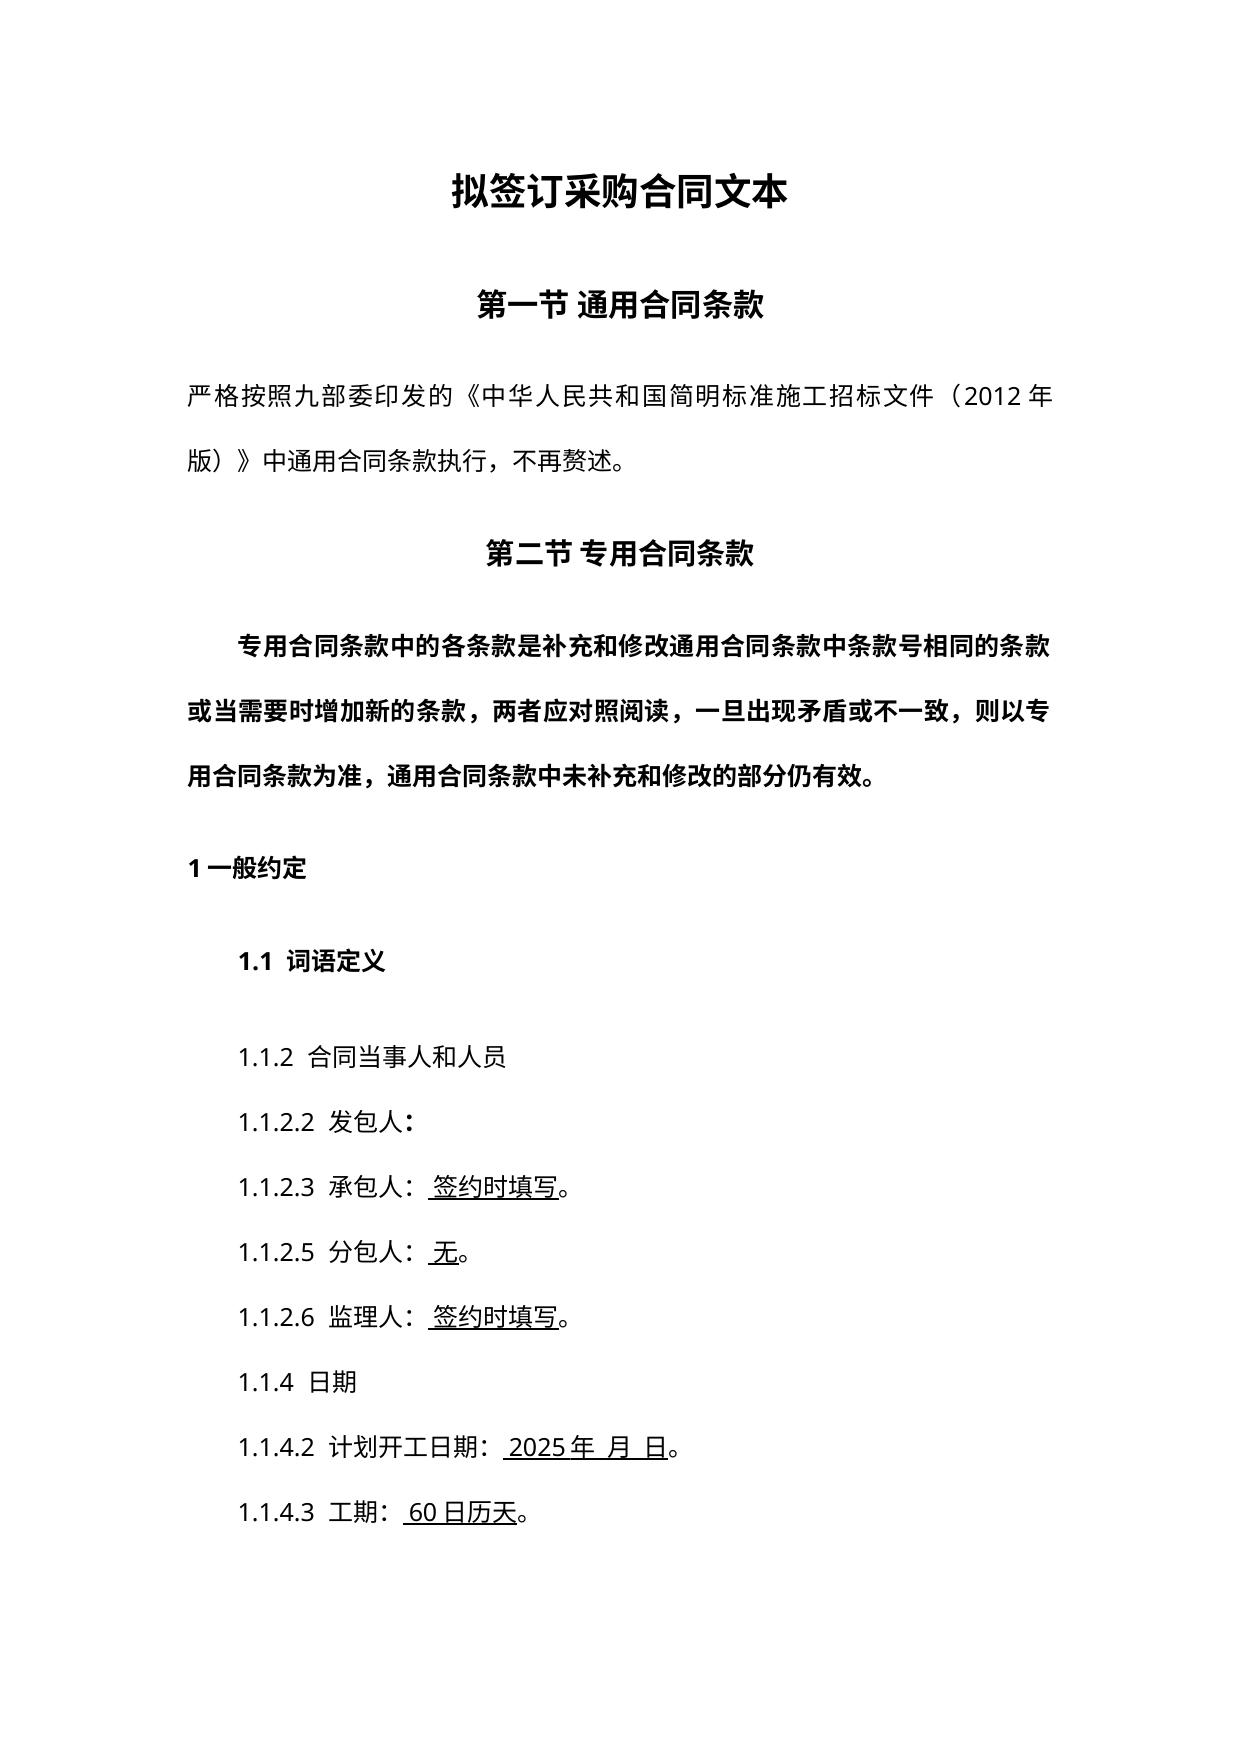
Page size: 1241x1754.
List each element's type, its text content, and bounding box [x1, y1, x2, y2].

text 1.1.2.3 承包人： 签约时填写。 [187, 1153, 1053, 1218]
subtitle 第二节 专用合同条款 [187, 519, 1053, 584]
text 专用合同条款中的各条款是补充和修改通用合同条款中条款号相同的条款或当需要时增加新的条款，两者应对照阅读，一旦出现矛盾或不一致，则以专用合同条款为准，通用合同条款中未补充和修改的部分仍有效。 [187, 612, 1053, 807]
text 1.1.2 合同当事人和人员 [187, 1023, 1053, 1088]
text 严格按照九部委印发的《中华人民共和国简明标准施工招标文件（2012年版）》中通用合同条款执行，不再赘述。 [187, 362, 1053, 492]
text 1.1.4 日期 [187, 1348, 1053, 1413]
subtitle 1一般约定 [187, 834, 1053, 899]
text 1.1.2.2 发包人： [187, 1088, 1053, 1153]
text 1.1.2.5 分包人： 无。 [187, 1218, 1053, 1283]
subtitle 第一节 通用合同条款 [187, 270, 1053, 335]
text 1.1.2.6 监理人： 签约时填写。 [187, 1283, 1053, 1348]
text 拟签订采购合同文本 [187, 162, 1053, 216]
text 1.1.4.3 工期： 60日历天。 [187, 1478, 1053, 1543]
text 1.1.4.2 计划开工日期： 2025年 月 日。 [187, 1413, 1053, 1478]
subtitle 1.1 词语定义 [187, 928, 1053, 993]
